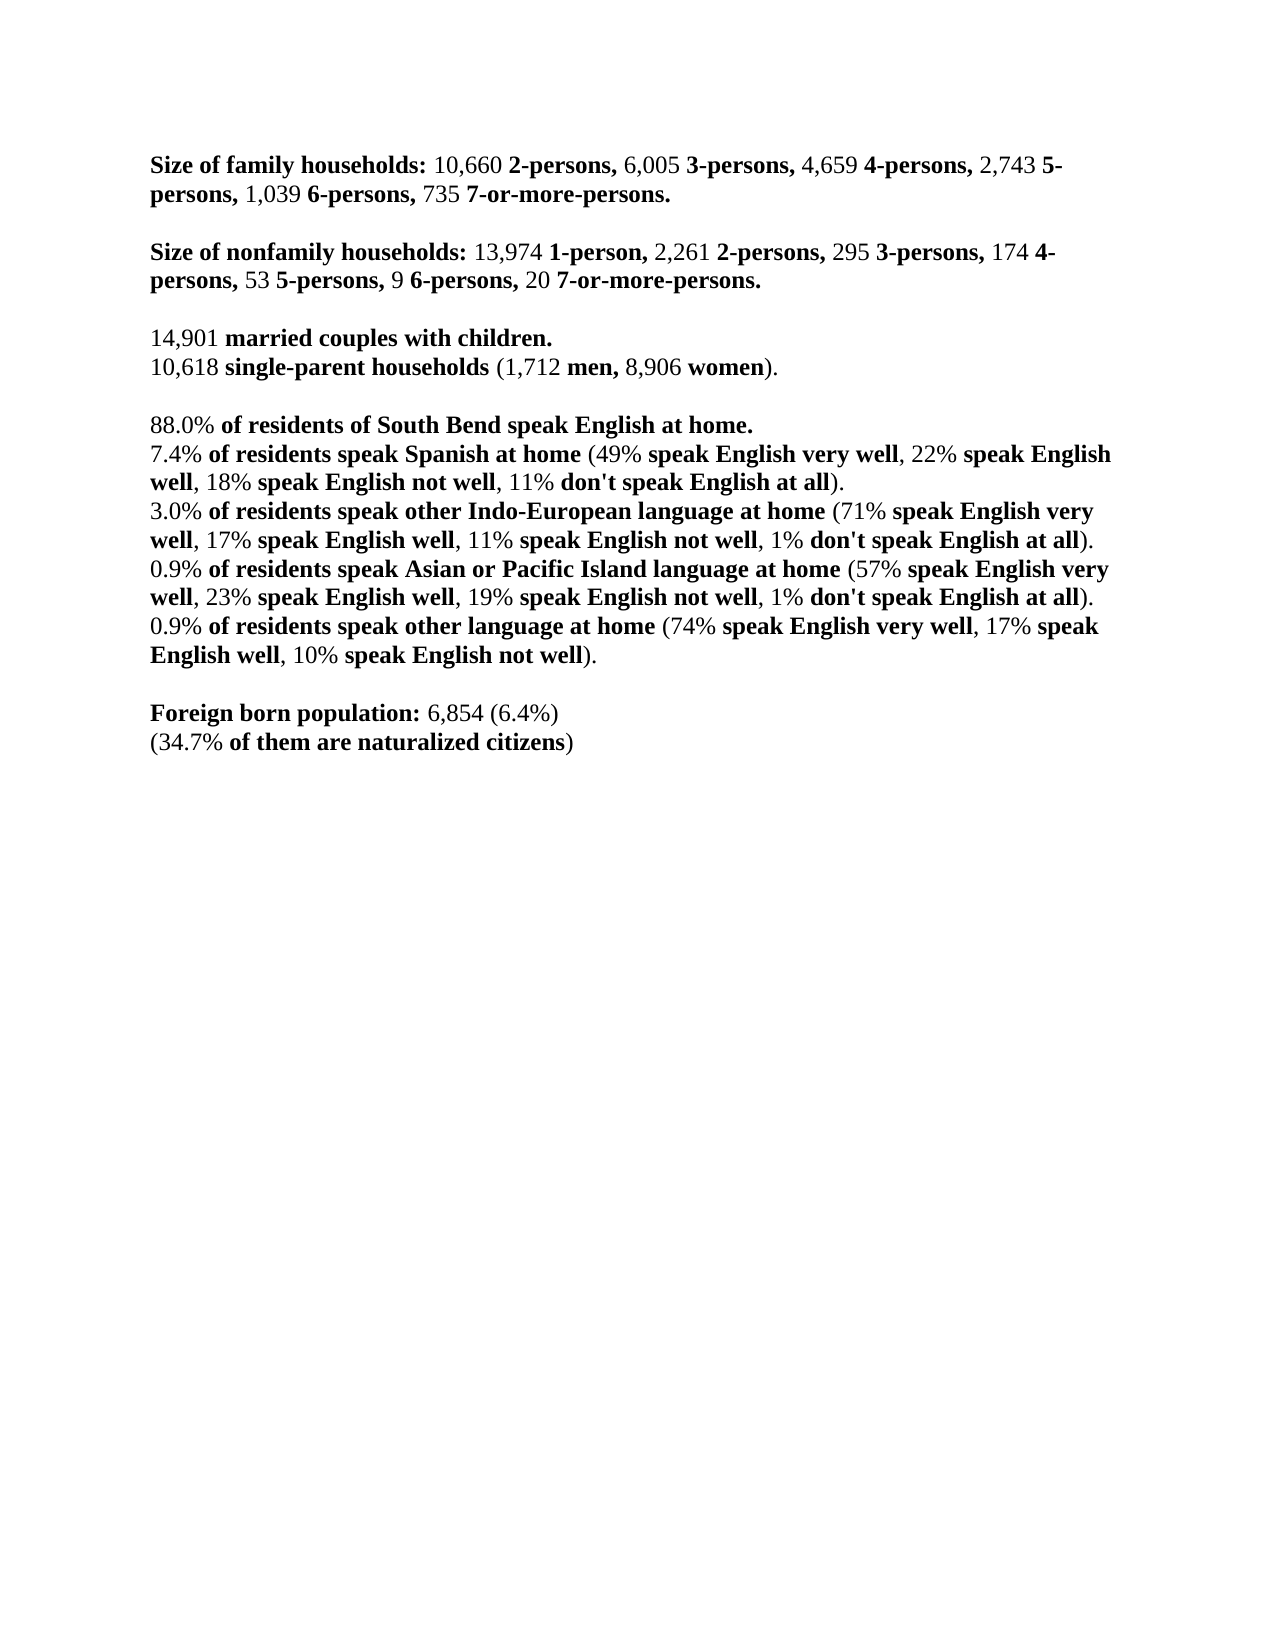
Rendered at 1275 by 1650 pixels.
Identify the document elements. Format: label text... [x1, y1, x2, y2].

text Size of nonfamily households: 13,974 1-person, 2,261 2-persons, 295 3-persons, 174 4-persons, 53 5-persons, 9 6-persons, 20 7-or-more-persons. [150, 237, 1125, 294]
text Foreign born population: 6,854 (6.4%) (34.7% of them are naturalized citizens) [150, 698, 1125, 755]
text 14,901 married couples with children. 10,618 single-parent households (1,712 men, 8,906 women). [150, 323, 1125, 381]
text 88.0% of residents of South Bend speak English at home. 7.4% of residents speak Spanish at home (49% speak English very well, 22% speak English well, 18% speak English not well, 11% don't speak English at all). 3.0% of residents speak other Indo-European language at home (71% speak English very well, 17% speak English well, 11% speak English not well, 1% don't speak English at all). 0.9% of residents speak Asian or Pacific Island language at home (57% speak English very well, 23% speak English well, 19% speak English not well, 1% don't speak English at all). 0.9% of residents speak other language at home (74% speak English very well, 17% speak English well, 10% speak English not well). [150, 410, 1125, 669]
text Size of family households: 10,660 2-persons, 6,005 3-persons, 4,659 4-persons, 2,743 5-persons, 1,039 6-persons, 735 7-or-more-persons. [150, 150, 1125, 207]
